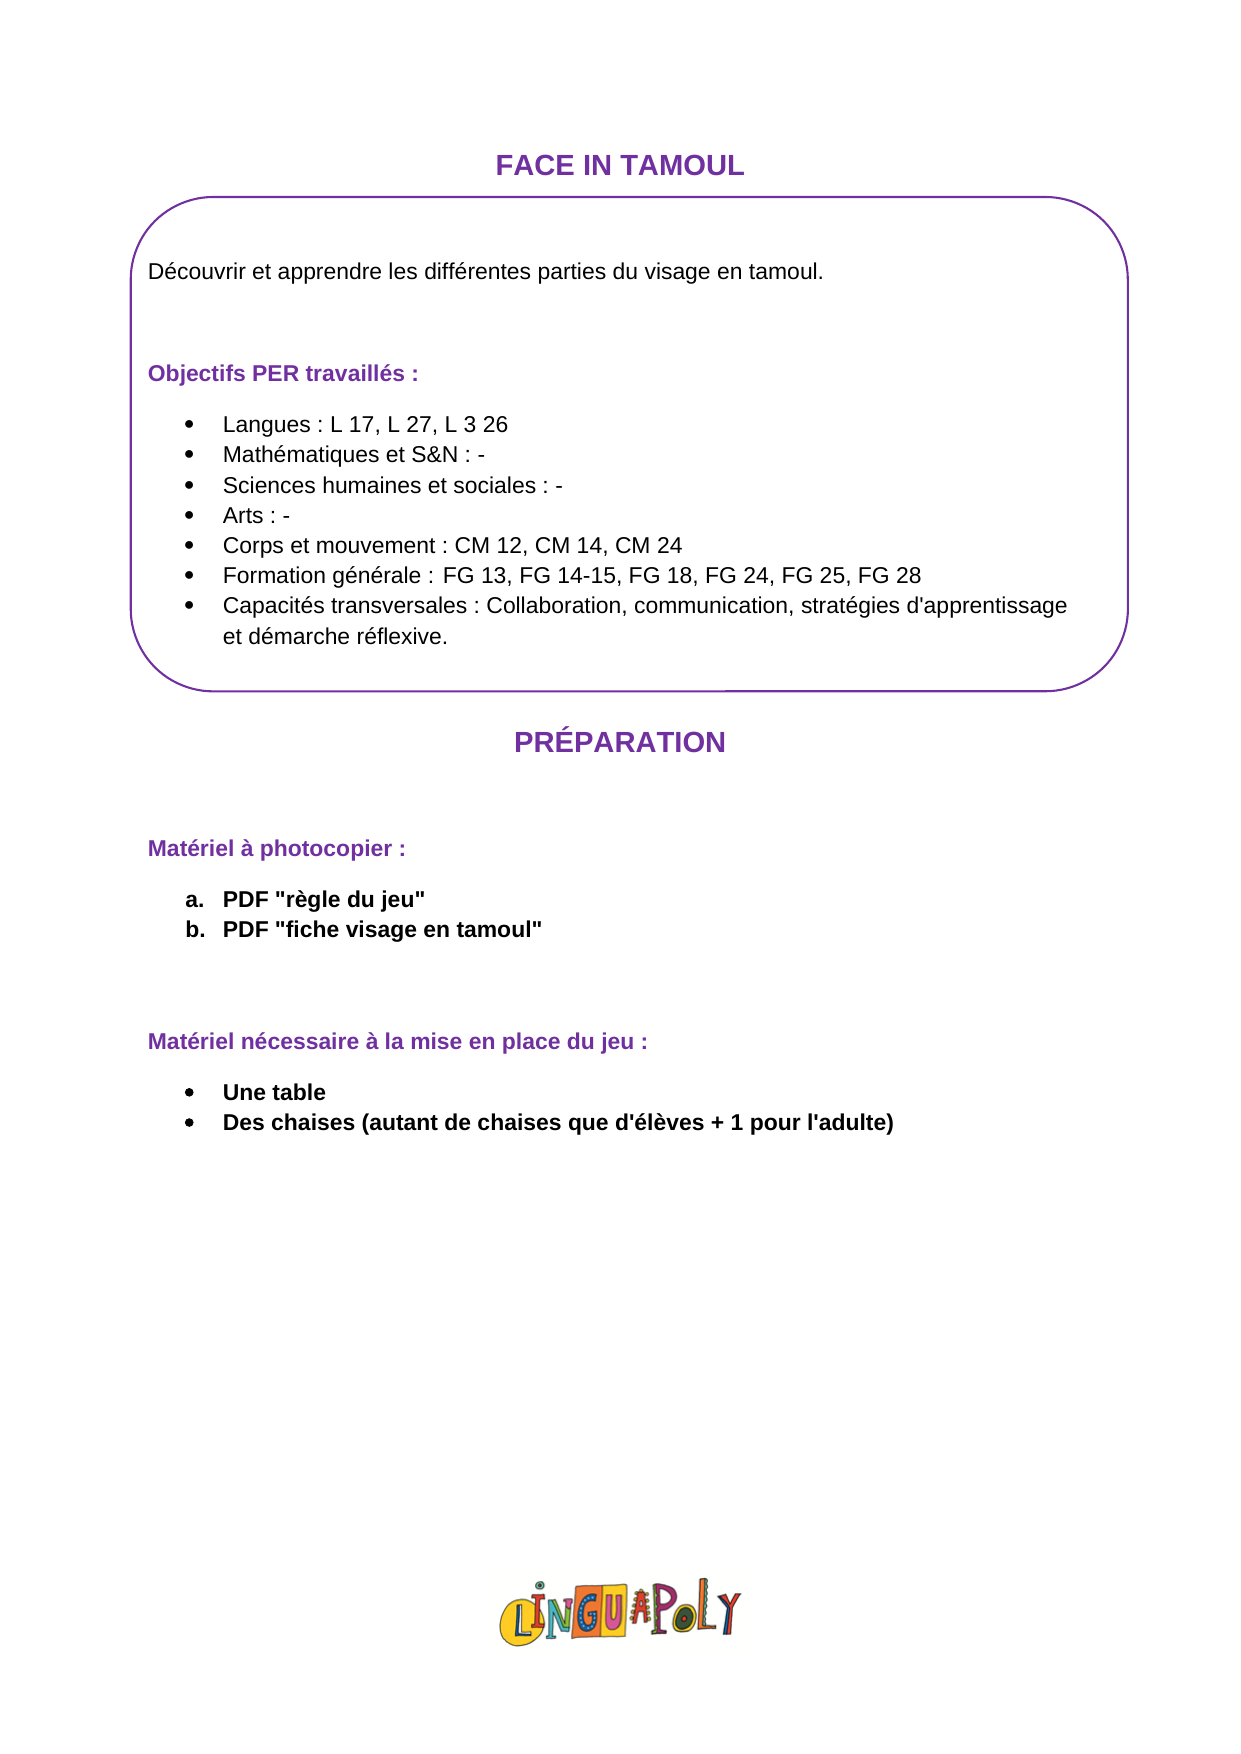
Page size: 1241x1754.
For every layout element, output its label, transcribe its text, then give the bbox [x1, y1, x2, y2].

text PRÉPARATION [148, 725, 1093, 758]
picture [486, 1568, 754, 1653]
list Sciences humaines et sociales : - [185, 472, 1093, 498]
list Langues : L 17, L 27, L 3 26 [185, 411, 1093, 437]
list Formation générale : FG 13, FG 14-15, FG 18, FG 24, FG 25, FG 28 [185, 562, 1093, 588]
text Découvrir et apprendre les différentes parties du visage en tamoul. [148, 258, 1093, 284]
text FACE IN TAMOUL [148, 148, 1093, 181]
list Arts : - [185, 502, 1093, 528]
list Mathématiques et S&N : - [185, 441, 1093, 468]
list Une table [185, 1079, 1093, 1105]
text Objectifs PER travaillés : [148, 360, 1093, 386]
list Capacités transversales : Collaboration, communication, stratégies d'apprentissage et démarche réflexive. [185, 592, 1093, 649]
list Corps et mouvement : CM 12, CM 14, CM 24 [185, 532, 1093, 558]
text Matériel à photocopier : [148, 835, 1093, 861]
text Matériel nécessaire à la mise en place du jeu : [148, 1028, 1093, 1054]
list Des chaises (autant de chaises que d'élèves + 1 pour l'adulte) [185, 1109, 1093, 1135]
list PDF "fiche visage en tamoul" [185, 916, 1093, 943]
list PDF "règle du jeu" [185, 886, 1093, 912]
